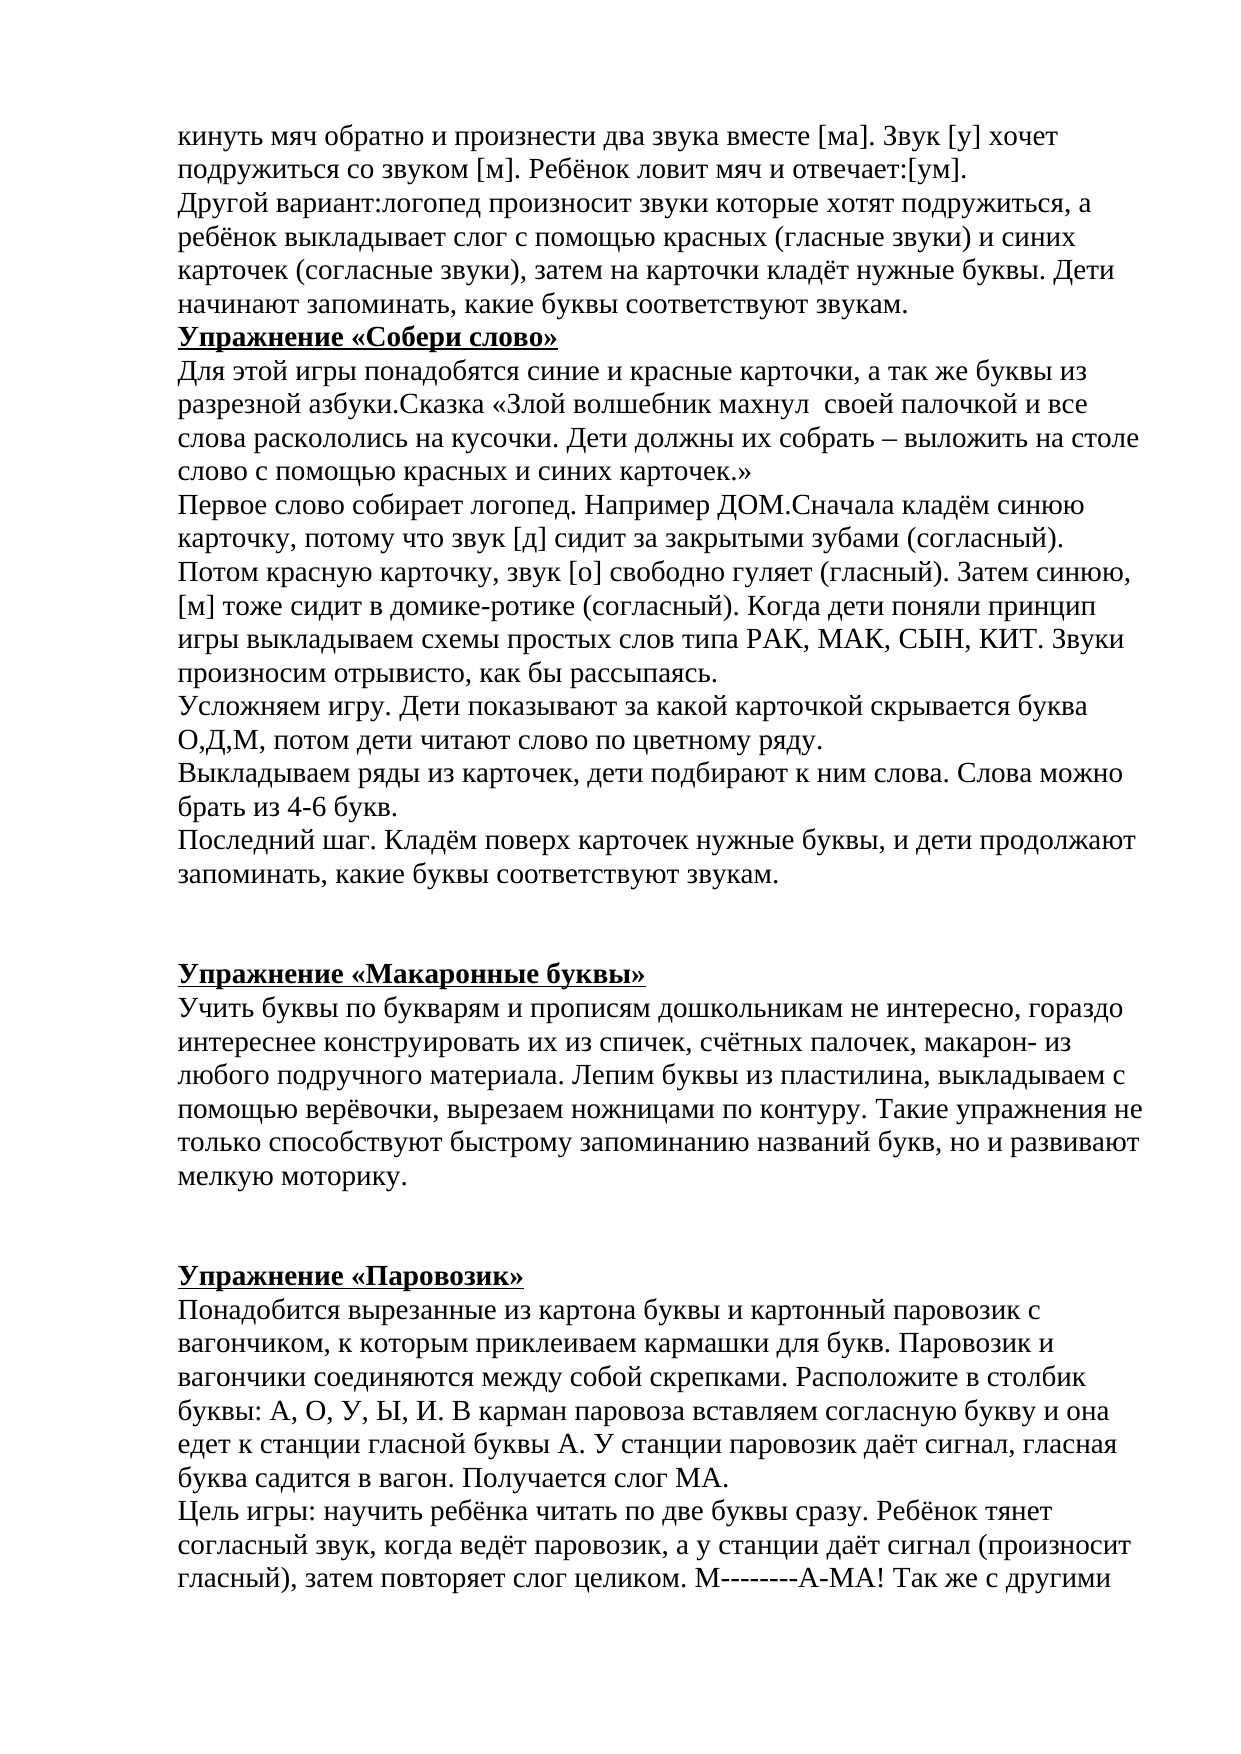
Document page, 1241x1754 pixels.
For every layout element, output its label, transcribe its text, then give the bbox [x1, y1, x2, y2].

text Другой вариант:логопед произносит звуки которые хотят подружиться, а ребёнок выкладывает слог с помощью красных (гласные звуки) и синих карточек (согласные звуки), затем на карточки кладёт нужные буквы. Дети начинают запоминать, какие буквы соответствуют звукам. [177, 185, 1152, 319]
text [177, 1493, 1152, 1594]
text Усложняем игру. Дети показывают за какой карточкой скрывается буква О,Д,М, потом дети читают слово по цветному ряду. [177, 688, 1152, 755]
text Упражнение «Паровозик» [177, 1258, 1152, 1292]
text Понадобится вырезанные из картона буквы и картонный паровозик с вагончиком, к которым приклеиваем кармашки для букв. Паровозик и вагончики соединяются между собой скрепками. Расположите в столбик буквы: А, О, У, Ы, И. В карман паровоза вставляем согласную букву и она едет к станции гласной буквы А. У станции паровозик даёт сигнал, гласная буква садится в вагон. Получается слог МА. [177, 1292, 1152, 1493]
text Выкладываем ряды из карточек, дети подбирают к ним слова. Слова можно брать из 4-6 букв. [177, 755, 1152, 822]
text Упражнение «Собери слово» [177, 319, 1152, 353]
text Последний шаг. Кладём поверх карточек нужные буквы, и дети продолжают запоминать, какие буквы соответствуют звукам. [177, 822, 1152, 889]
text Упражнение «Макаронные буквы» [177, 957, 1152, 990]
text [177, 118, 1152, 185]
text Для этой игры понадобятся синие и красные карточки, а так же буквы из разрезной азбуки.Сказка «Злой волшебник махнул своей палочкой и все слова раскололись на кусочки. Дети должны их собрать – выложить на столе слово с помощью красных и синих карточек.» [177, 353, 1152, 487]
text Первое слово собирает логопед. Например ДОМ.Сначала кладём синюю карточку, потому что звук [д] сидит за закрытыми зубами (согласный). Потом красную карточку, звук [о] свободно гуляет (гласный). Затем синюю, [м] тоже сидит в домике-ротике (согласный). Когда дети поняли принцип игры выкладываем схемы простых слов типа РАК, МАК, СЫН, КИТ. Звуки произносим отрывисто, как бы рассыпаясь. [177, 487, 1152, 688]
text Учить буквы по букварям и прописям дошкольникам не интересно, гораздо интереснее конструировать их из спичек, счётных палочек, макарон- из любого подручного материала. Лепим буквы из пластилина, выкладываем с помощью верёвочки, вырезаем ножницами по контуру. Такие упражнения не только способствуют быстрому запоминанию названий букв, но и развивают мелкую моторику. [177, 990, 1152, 1191]
